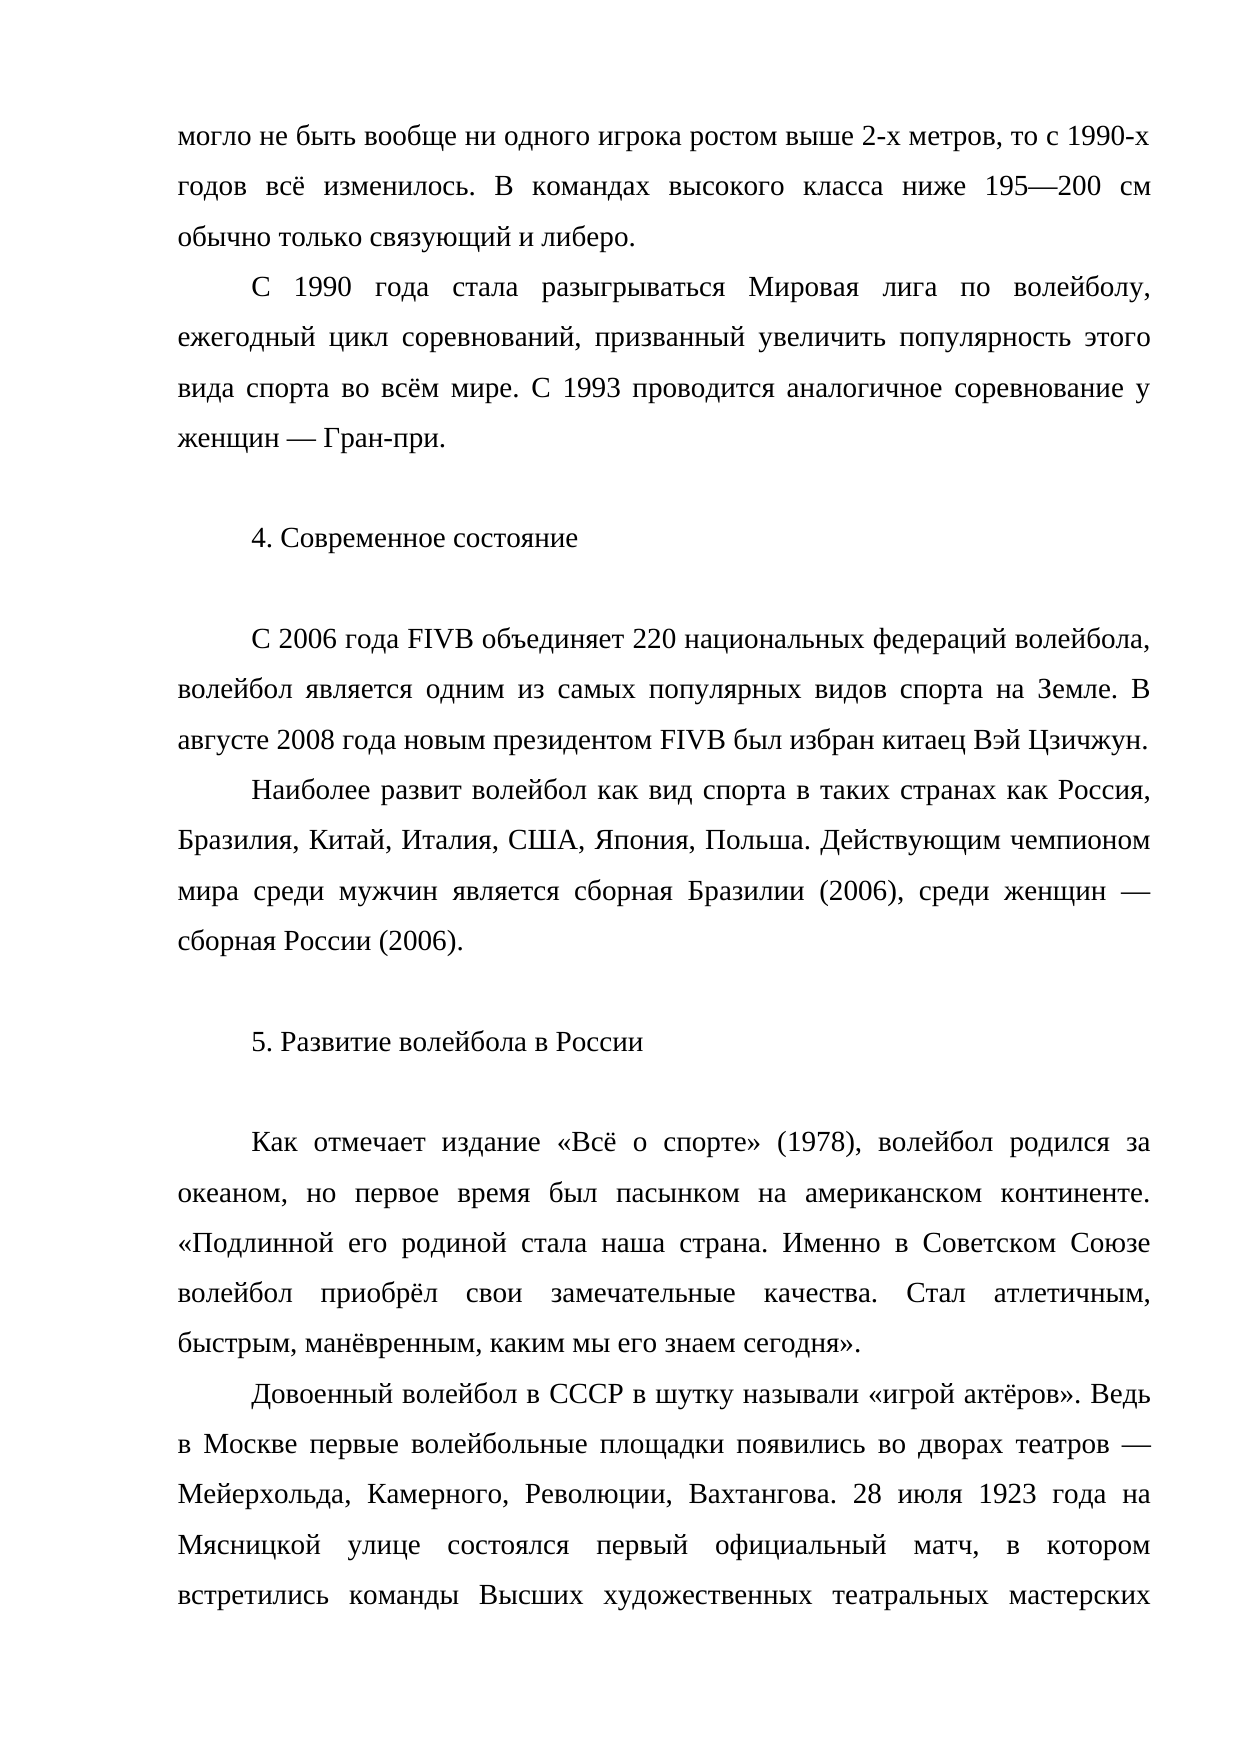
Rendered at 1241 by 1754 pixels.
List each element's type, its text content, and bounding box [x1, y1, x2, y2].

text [177, 118, 1152, 252]
text С 2006 года FIVB объединяет 220 национальных федераций волейбола, волейбол является одним из самых популярных видов спорта на Земле. В августе 2008 года новым президентом FIVB был избран китаец Вэй Цзичжун. [177, 621, 1152, 755]
text Наиболее развит волейбол как вид спорта в таких странах как Россия, Бразилия, Китай, Италия, США, Япония, Польша. Действующим чемпионом мира среди мужчин является сборная Бразилии (2006), среди женщин — сборная России (2006). [177, 772, 1152, 957]
text С 1990 года стала разыгрываться Мировая лига по волейболу, ежегодный цикл соревнований, призванный увеличить популярность этого вида спорта во всём мире. С 1993 проводится аналогичное соревнование у женщин — Гран-при. [177, 269, 1152, 453]
text Как отмечает издание «Всё о спорте» (1978), волейбол родился за океаном, но первое время был пасынком на американском континенте. «Подлинной его родиной стала наша страна. Именно в Советском Союзе волейбол приобрёл свои замечательные качества. Стал атлетичным, быстрым, манёвренным, каким мы его знаем сегодня». [177, 1124, 1152, 1359]
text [177, 1376, 1152, 1611]
text 4. Современное состояние [177, 521, 1152, 554]
text 5. Развитие волейбола в России [177, 1024, 1152, 1057]
